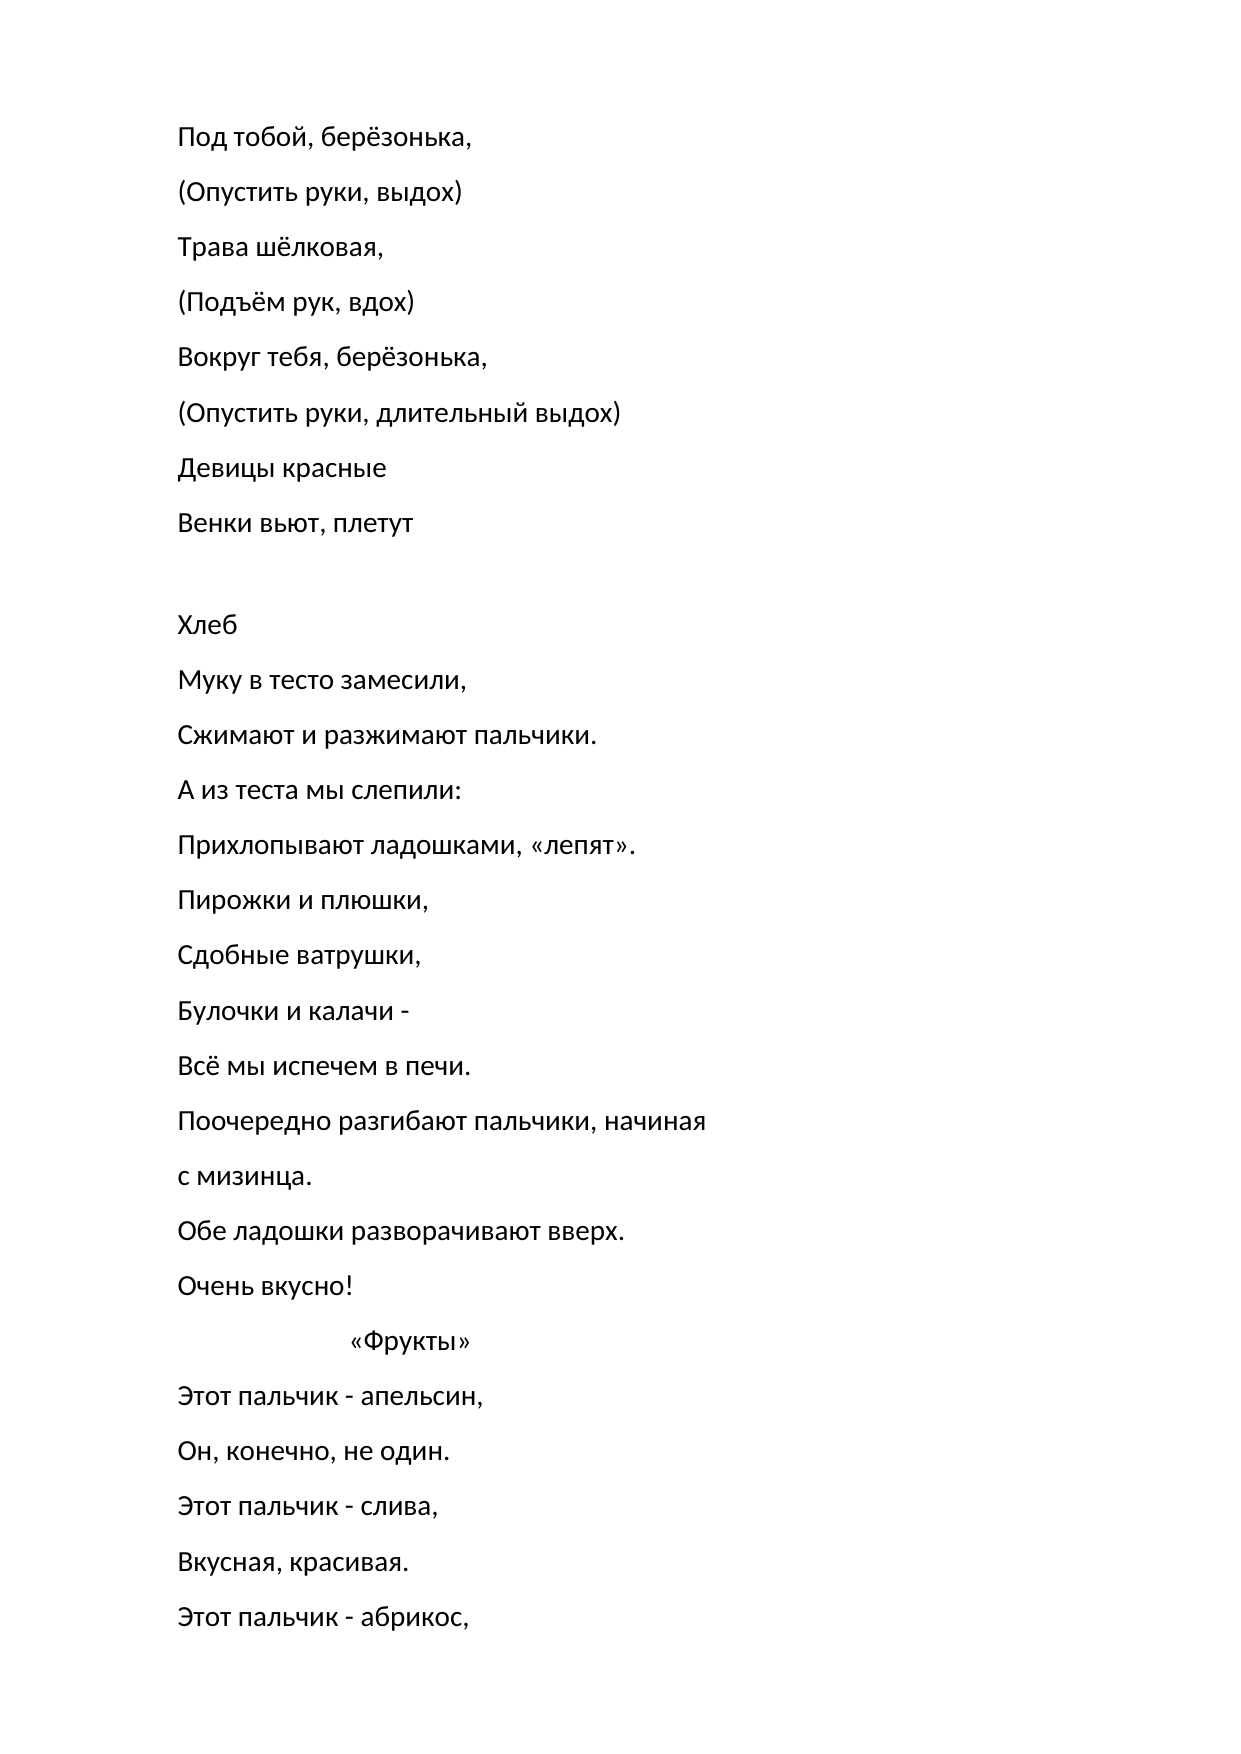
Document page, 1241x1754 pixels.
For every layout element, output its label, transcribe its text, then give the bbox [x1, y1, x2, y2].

text (Опустить руки, выдох) [177, 173, 1152, 209]
text Вокруг тебя, берёзонька, [177, 338, 1152, 374]
text Хлеб [177, 606, 1152, 641]
text Этот пальчик - слива, [177, 1487, 1152, 1523]
text Сдобные ватрушки, [177, 936, 1152, 972]
text Трава шёлковая, [177, 228, 1152, 264]
text Очень вкусно! [177, 1267, 1152, 1303]
text (Подъём рук, вдох) [177, 283, 1152, 319]
text Булочки и калачи - [177, 992, 1152, 1027]
text Пирожки и плюшки, [177, 881, 1152, 917]
text Этот пальчик - апельсин, [177, 1377, 1152, 1413]
text (Опустить руки, длительный выдох) [177, 394, 1152, 429]
text А из теста мы слепили: [177, 771, 1152, 807]
text Муку в тесто замесили, [177, 661, 1152, 697]
text «Фрукты» [177, 1322, 1152, 1358]
text Венки вьют, плетут [177, 504, 1152, 539]
text Сжимают и разжимают пальчики. [177, 716, 1152, 752]
text Под тобой, берёзонька, [177, 118, 1152, 154]
text с мизинца. [177, 1157, 1152, 1192]
text Девицы красные [177, 449, 1152, 484]
text Поочередно разгибают пальчики, начиная [177, 1102, 1152, 1137]
text Этот пальчик - абрикос, [177, 1598, 1152, 1633]
text Всё мы испечем в печи. [177, 1047, 1152, 1082]
text Прихлопывают ладошками, «лепят». [177, 826, 1152, 862]
text Вкусная, красивая. [177, 1543, 1152, 1578]
text Обе ладошки разворачивают вверх. [177, 1212, 1152, 1248]
text Он, конечно, не один. [177, 1432, 1152, 1468]
